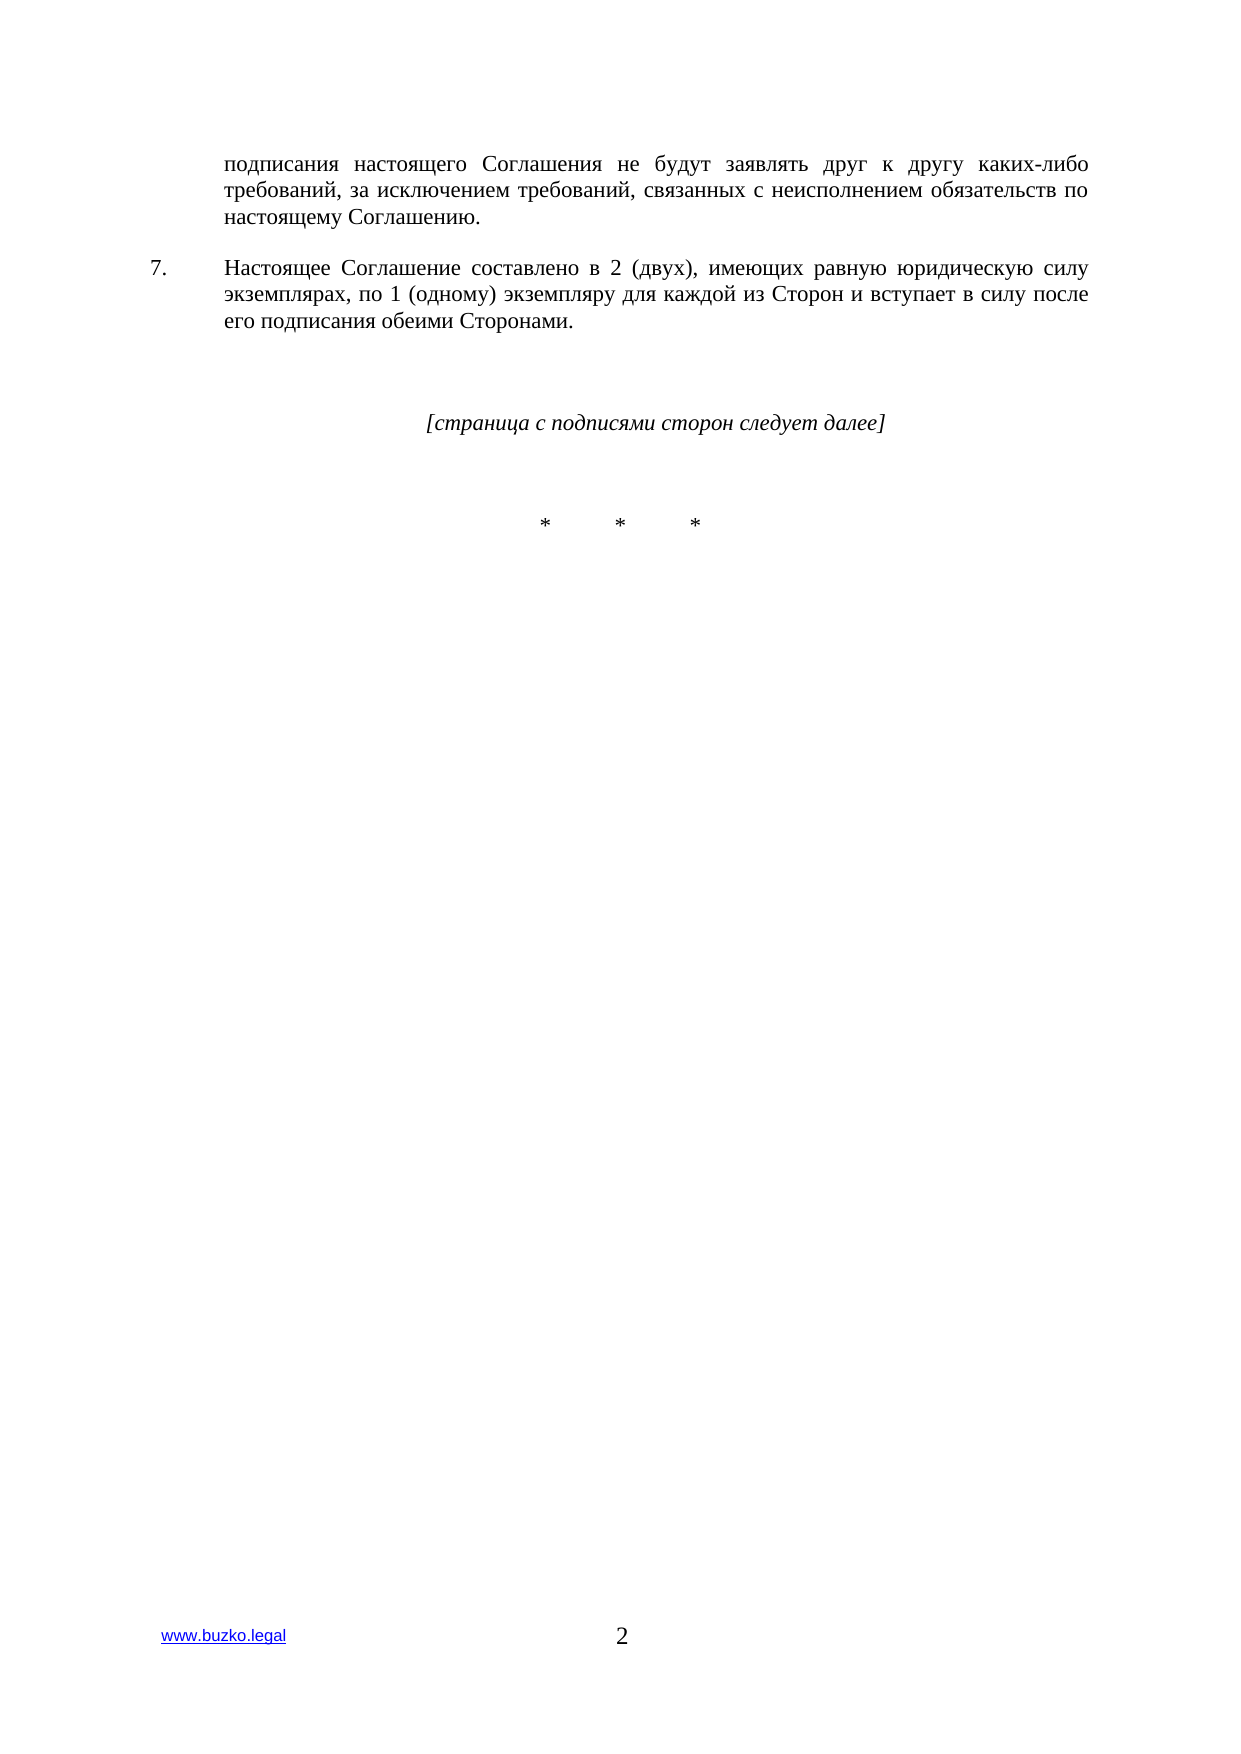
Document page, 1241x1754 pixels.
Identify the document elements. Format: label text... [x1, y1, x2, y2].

list Настоящее Соглашение составлено в 2 (двух), имеющих равную юридическую силу экземплярах, по 1 (одному) экземпляру для каждой из Сторон и вступает в силу после его подписания обеими Сторонами. [150, 254, 1090, 333]
text [страница с подписями сторон следует далее] [224, 409, 1090, 436]
text * * * [150, 512, 1090, 538]
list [150, 150, 1090, 229]
